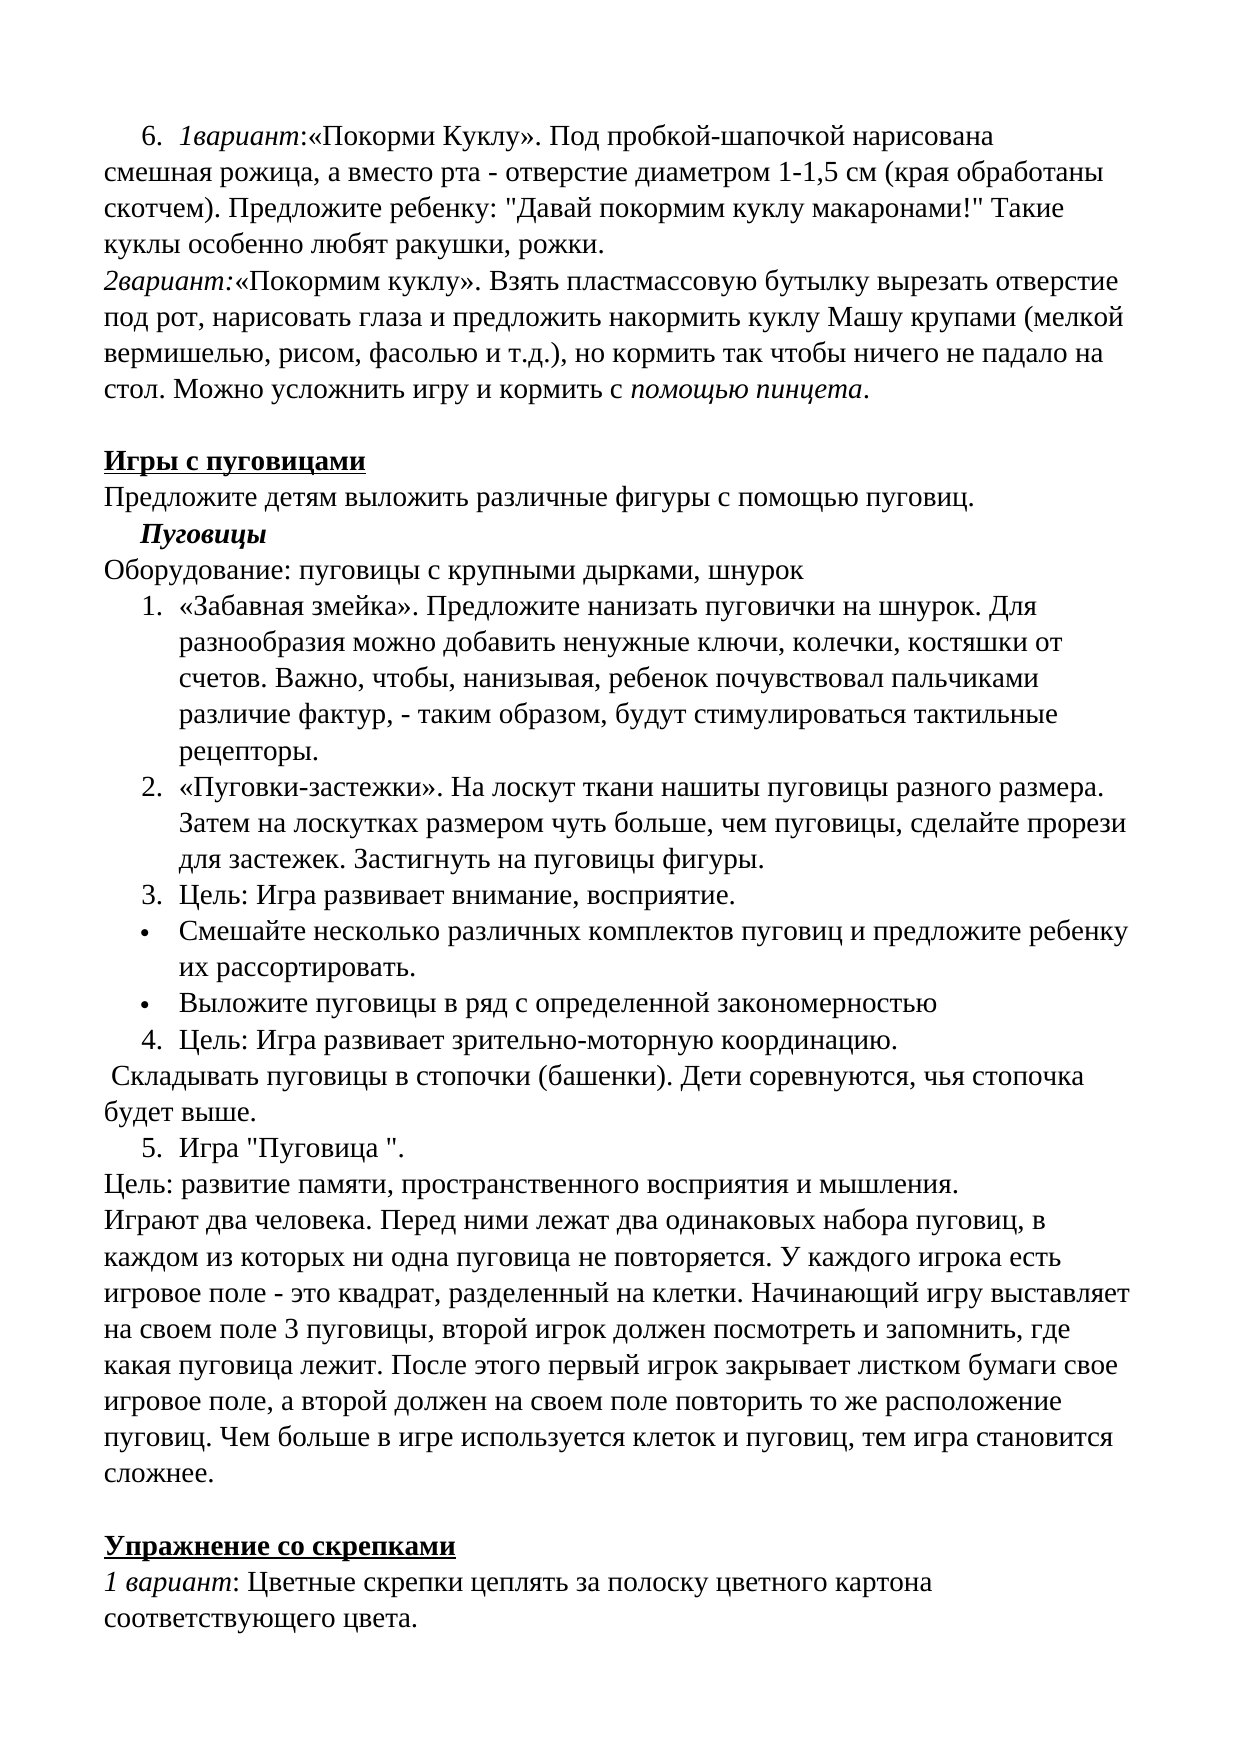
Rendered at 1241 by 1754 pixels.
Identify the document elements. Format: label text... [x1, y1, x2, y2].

list Цель: Игра развивает внимание, восприятие. [141, 877, 1137, 911]
text Оборудование: пуговицы с крупными дырками, шнурок [103, 552, 1137, 585]
list Цель: Игра развивает зрительно-моторную координацию. [141, 1022, 1137, 1055]
text 1 вариант: Цветные скрепки цеплять за полоску цветного картона соответствующего цвета. [103, 1564, 1137, 1634]
list Выложите пуговицы в ряд с определенной закономерностью [141, 986, 1137, 1019]
list Смешайте несколько различных комплектов пуговиц и предложите ребенку их рассортировать. [141, 913, 1137, 983]
text Пуговицы [103, 516, 1137, 549]
text Игры с пуговицами [103, 443, 1137, 477]
text Играют два человека. Перед ними лежат два одинаковых набора пуговиц, в каждом из которых ни одна пуговица не повторяется. У каждого игрока есть игровое поле - это квадрат, разделенный на клетки. Начинающий игру выставляет на своем поле 3 пуговицы, второй игрок должен посмотреть и запомнить, где какая пуговица лежит. После этого первый игрок закрывает листком бумаги свое игровое поле, а второй должен на своем поле повторить то же расположение пуговиц. Чем больше в игре используется клеток и пуговиц, тем игра становится сложнее. [103, 1202, 1137, 1489]
text Предложите детям выложить различные фигуры с помощью пуговиц. [103, 479, 1137, 513]
text Упражнение со скрепками [103, 1528, 1137, 1561]
list 1вариант:«Покорми Куклу». Под пробкой-шапочкой нарисована [141, 118, 1137, 152]
text 2вариант:«Покормим куклу». Взять пластмассовую бутылку вырезать отверстие под рот, нарисовать глаза и предложить накормить куклу Машу крупами (мелкой вермишелью, рисом, фасолью и т.д.), но кормить так чтобы ничего не падало на стол. Можно усложнить игру и кормить с помощью пинцета. [103, 263, 1137, 405]
list «Пуговки-застежки». На лоскут ткани нашиты пуговицы разного размера. Затем на лоскутках размером чуть больше, чем пуговицы, сделайте прорези для застежек. Застигнуть на пуговицы фигуры. [141, 769, 1137, 874]
list Игра "Пуговица ". [141, 1130, 1137, 1164]
text смешная рожица, а вместо рта - отверстие диаметром 1-1,5 см (края обработаны скотчем). Предложите ребенку: "Давай покормим куклу макаронами!" Такие куклы особенно любят ракушки, рожки. [103, 154, 1137, 260]
text Складывать пуговицы в стопочки (башенки). Дети соревнуются, чья стопочка будет выше. [103, 1058, 1137, 1128]
text Цель: развитие памяти, пространственного восприятия и мышления. [103, 1166, 1137, 1200]
list «Забавная змейка». Предложите нанизать пуговички на шнурок. Для разнообразия можно добавить ненужные ключи, колечки, костяшки от счетов. Важно, чтобы, нанизывая, ребенок почувствовал пальчиками различие фактур, - таким образом, будут стимулироваться тактильные рецепторы. [141, 588, 1137, 766]
